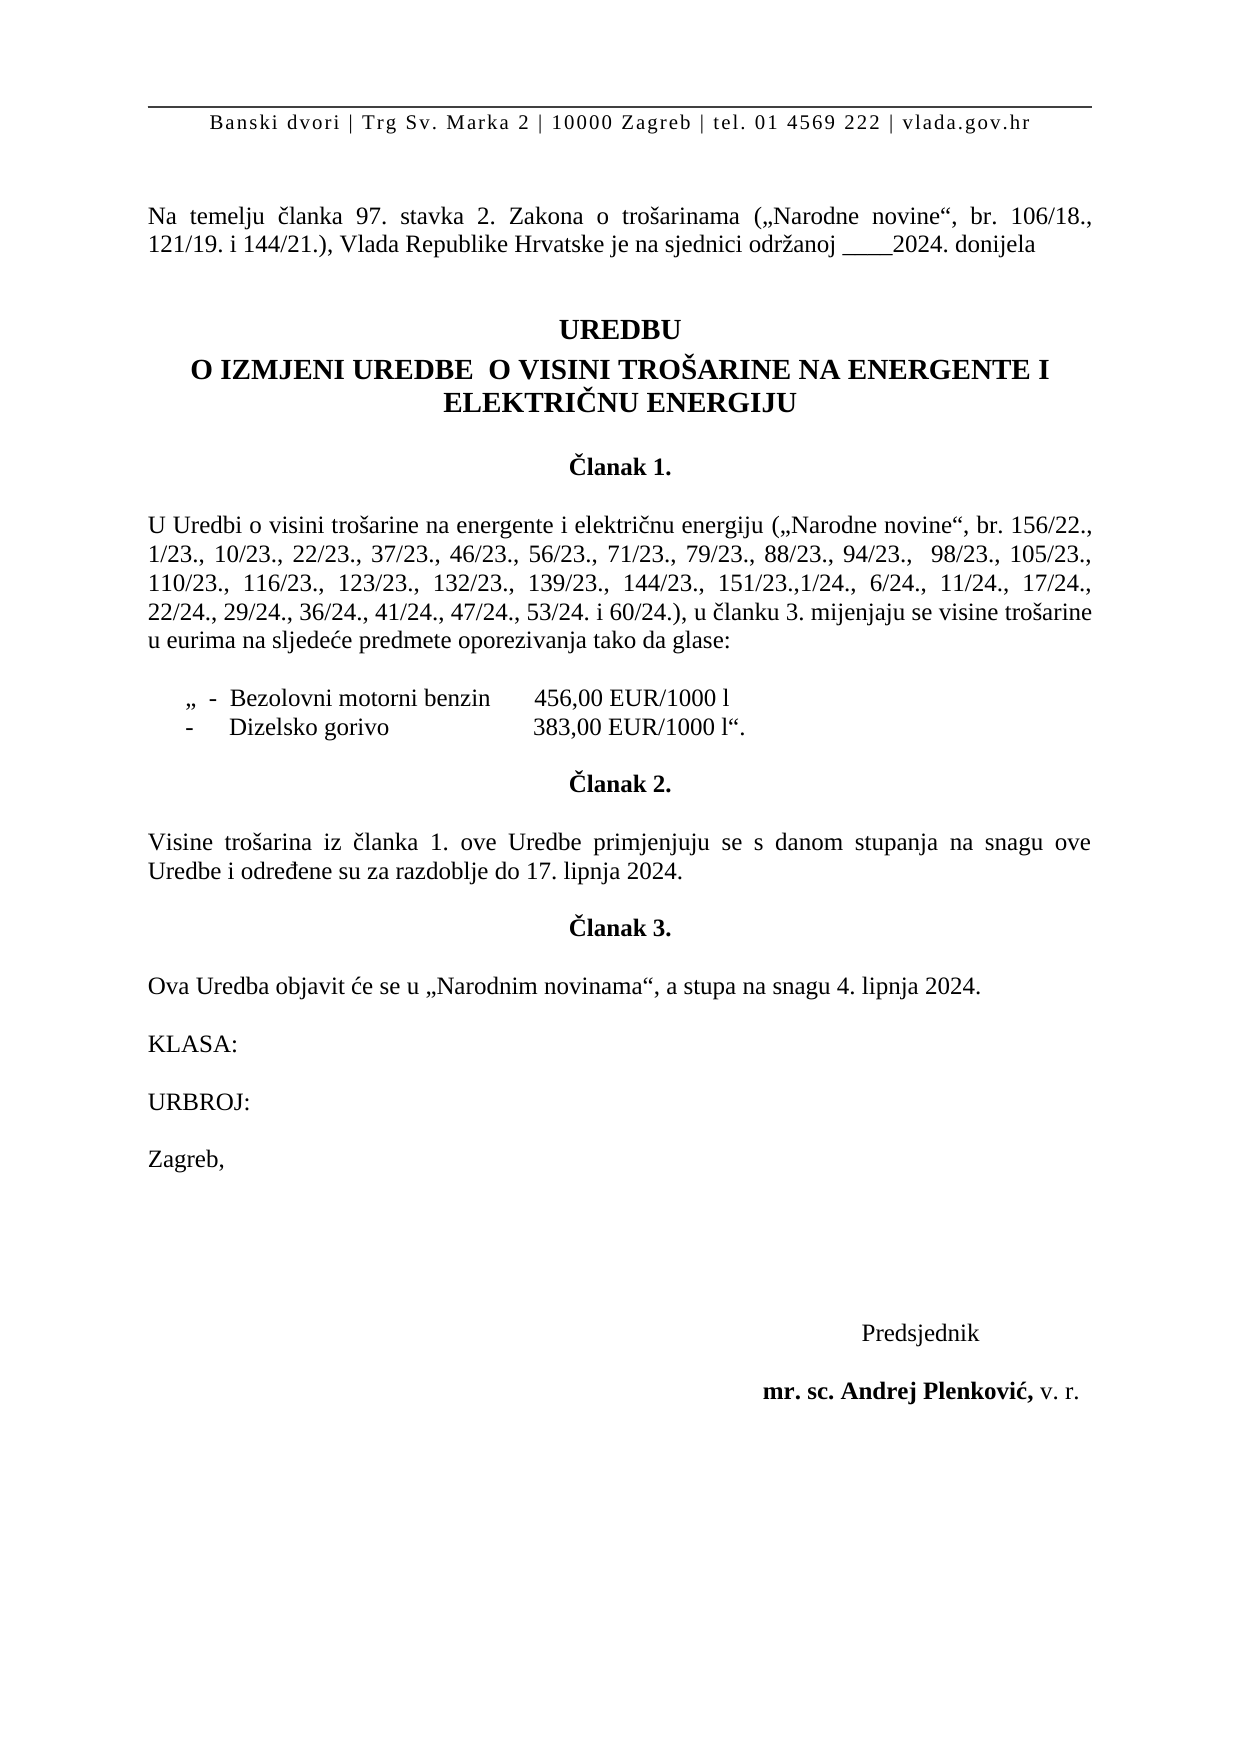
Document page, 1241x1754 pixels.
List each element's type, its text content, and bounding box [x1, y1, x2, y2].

text KLASA: [148, 1029, 1092, 1057]
text Visine trošarina iz članka 1. ove Uredbe primjenjuju se s danom stupanja na snagu ove Uredbe i određene su za razdoblje do 17. lipnja 2024. [148, 827, 1092, 884]
text URBROJ: [148, 1087, 1092, 1115]
text UREDBU [148, 312, 1092, 346]
text Članak 2. [148, 769, 1092, 798]
text Članak 1. [148, 452, 1092, 481]
text U Uredbi o visini trošarine na energente i električnu energiju („Narodne novine“, br. 156/22., 1/23., 10/23., 22/23., 37/23., 46/23., 56/23., 71/23., 79/23., 88/23., 94/23., 98/23., 105/23., 110/23., 116/23., 123/23., 132/23., 139/23., 144/23., 151/23.,1/24., 6/24., 11/24., 17/24., 22/24., 29/24., 36/24., 41/24., 47/24., 53/24. i 60/24.), u članku 3. mijenjaju se visine trošarine u eurima na sljedeće predmete oporezivanja tako da glase: [148, 510, 1092, 654]
text O IZMJENI UREDBE O VISINI TROŠARINE NA ENERGENTE I ELEKTRIČNU ENERGIJU [148, 352, 1092, 419]
list Dizelsko gorivo 383,00 EUR/1000 l“. [185, 712, 1092, 741]
text Zagreb, [148, 1144, 1092, 1173]
text mr. sc. Andrej Plenković, v. r. [148, 1376, 1092, 1405]
text Predsjednik [738, 1318, 1092, 1347]
text „ - Bezolovni motorni benzin 456,00 EUR/1000 l [148, 683, 1092, 712]
text Članak 3. [148, 913, 1092, 942]
text Na temelju članka 97. stavka 2. Zakona o trošarinama („Narodne novine“, br. 106/18., 121/19. i 144/21.), Vlada Republike Hrvatske je na sjednici održanoj ____2024. donijela [148, 201, 1092, 258]
text Ova Uredba objavit će se u „Narodnim novinama“, a stupa na snagu 4. lipnja 2024. [148, 971, 1092, 999]
text Banski dvori | Trg Sv. Marka 2 | 10000 Zagreb | tel. 01 4569 222 | vlada.gov.hr [148, 108, 1092, 134]
